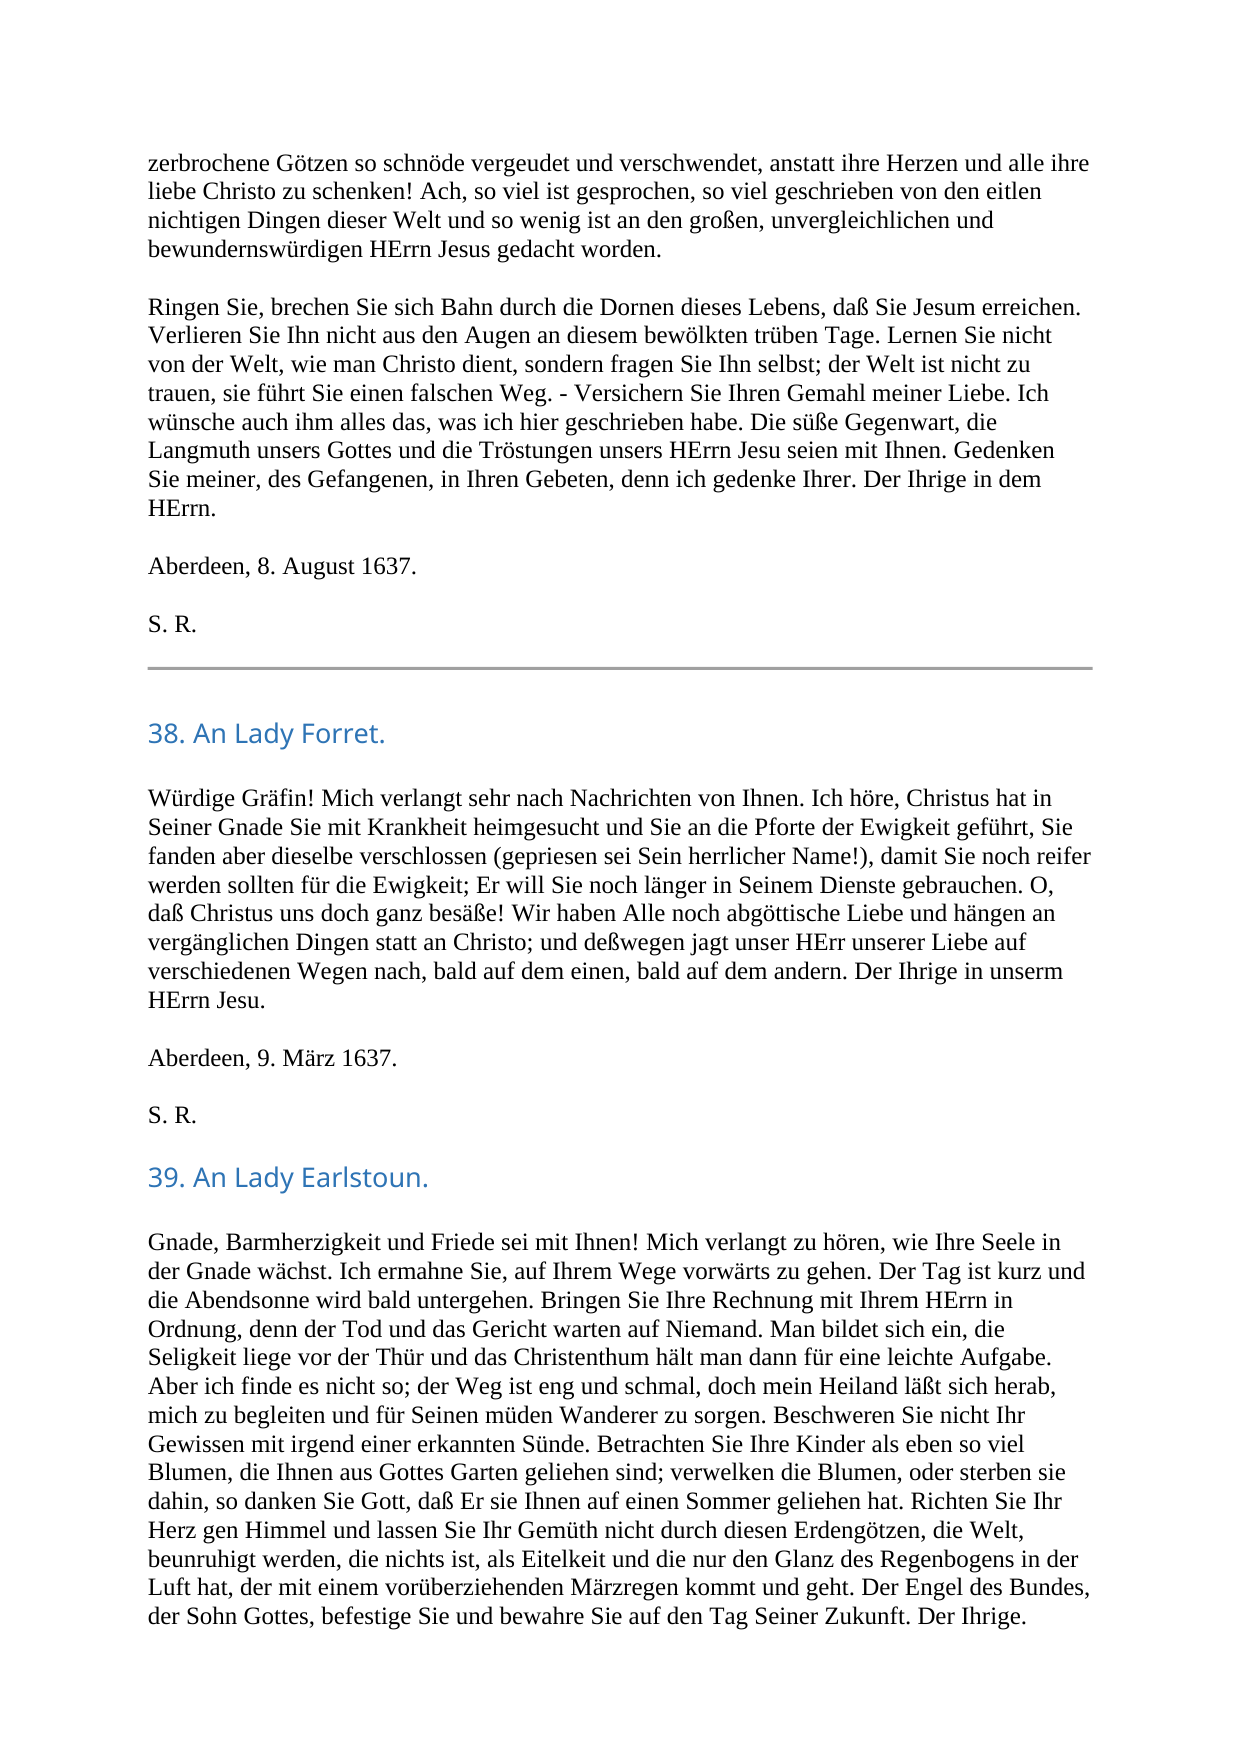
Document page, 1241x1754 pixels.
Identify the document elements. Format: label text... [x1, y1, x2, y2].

text Aberdeen, 8. August 1637. [148, 551, 1093, 580]
text Gnade, Barmherzigkeit und Friede sei mit Ihnen! Mich verlangt zu hören, wie Ihre Seele in der Gnade wächst. Ich ermahne Sie, auf Ihrem Wege vorwärts zu gehen. Der Tag ist kurz und die Abendsonne wird bald untergehen. Bringen Sie Ihre Rechnung mit Ihrem HErrn in Ordnung, denn der Tod und das Gericht warten auf Niemand. Man bildet sich ein, die Seligkeit liege vor der Thür und das Christenthum hält man dann für eine leichte Aufgabe. Aber ich finde es nicht so; der Weg ist eng und schmal, doch mein Heiland läßt sich herab, mich zu begleiten und für Seinen müden Wanderer zu sorgen. Beschweren Sie nicht Ihr Gewissen mit irgend einer erkannten Sünde. Betrachten Sie Ihre Kinder als eben so viel Blumen, die Ihnen aus Gottes Garten geliehen sind; verwelken die Blumen, oder sterben sie dahin, so danken Sie Gott, daß Er sie Ihnen auf einen Sommer geliehen hat. Richten Sie Ihr Herz gen Himmel und lassen Sie Ihr Gemüth nicht durch diesen Erdengötzen, die Welt, beunruhigt werden, die nichts ist, als Eitelkeit und die nur den Glanz des Regenbogens in der Luft hat, der mit einem vorüberziehenden Märzregen kommt und geht. Der Engel des Bundes, der Sohn Gottes, befestige Sie und bewahre Sie auf den Tag Seiner Zukunft. Der Ihrige. [148, 1227, 1093, 1630]
text S. R. [148, 1101, 1093, 1129]
text Aberdeen, 9. März 1637. [148, 1043, 1093, 1071]
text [148, 148, 1093, 263]
text Würdige Gräfin! Mich verlangt sehr nach Nachrichten von Ihnen. Ich höre, Christus hat in Seiner Gnade Sie mit Krankheit heimgesucht und Sie an die Pforte der Ewigkeit geführt, Sie fanden aber dieselbe verschlossen (gepriesen sei Sein herrlicher Name!), damit Sie noch reifer werden sollten für die Ewigkeit; Er will Sie noch länger in Seinem Dienste gebrauchen. O, daß Christus uns doch ganz besäße! Wir haben Alle noch abgöttische Liebe und hängen an vergänglichen Dingen statt an Christo; und deßwegen jagt unser HErr unserer Liebe auf verschiedenen Wegen nach, bald auf dem einen, bald auf dem andern. Der Ihrige in unserm HErrn Jesu. [148, 783, 1093, 1013]
subtitle 39. An Lady Earlstoun. [148, 1158, 1093, 1195]
subtitle 38. An Lady Forret. [148, 714, 1093, 751]
text Ringen Sie, brechen Sie sich Bahn durch die Dornen dieses Lebens, daß Sie Jesum erreichen. Verlieren Sie Ihn nicht aus den Augen an diesem bewölkten trüben Tage. Lernen Sie nicht von der Welt, wie man Christo dient, sondern fragen Sie Ihn selbst; der Welt ist nicht zu trauen, sie führt Sie einen falschen Weg. - Versichern Sie Ihren Gemahl meiner Liebe. Ich wünsche auch ihm alles das, was ich hier geschrieben habe. Die süße Gegenwart, die Langmuth unsers Gottes und die Tröstungen unsers HErrn Jesu seien mit Ihnen. Gedenken Sie meiner, des Gefangenen, in Ihren Gebeten, denn ich gedenke Ihrer. Der Ihrige in dem HErrn. [148, 292, 1093, 522]
text S. R. [148, 609, 1093, 638]
